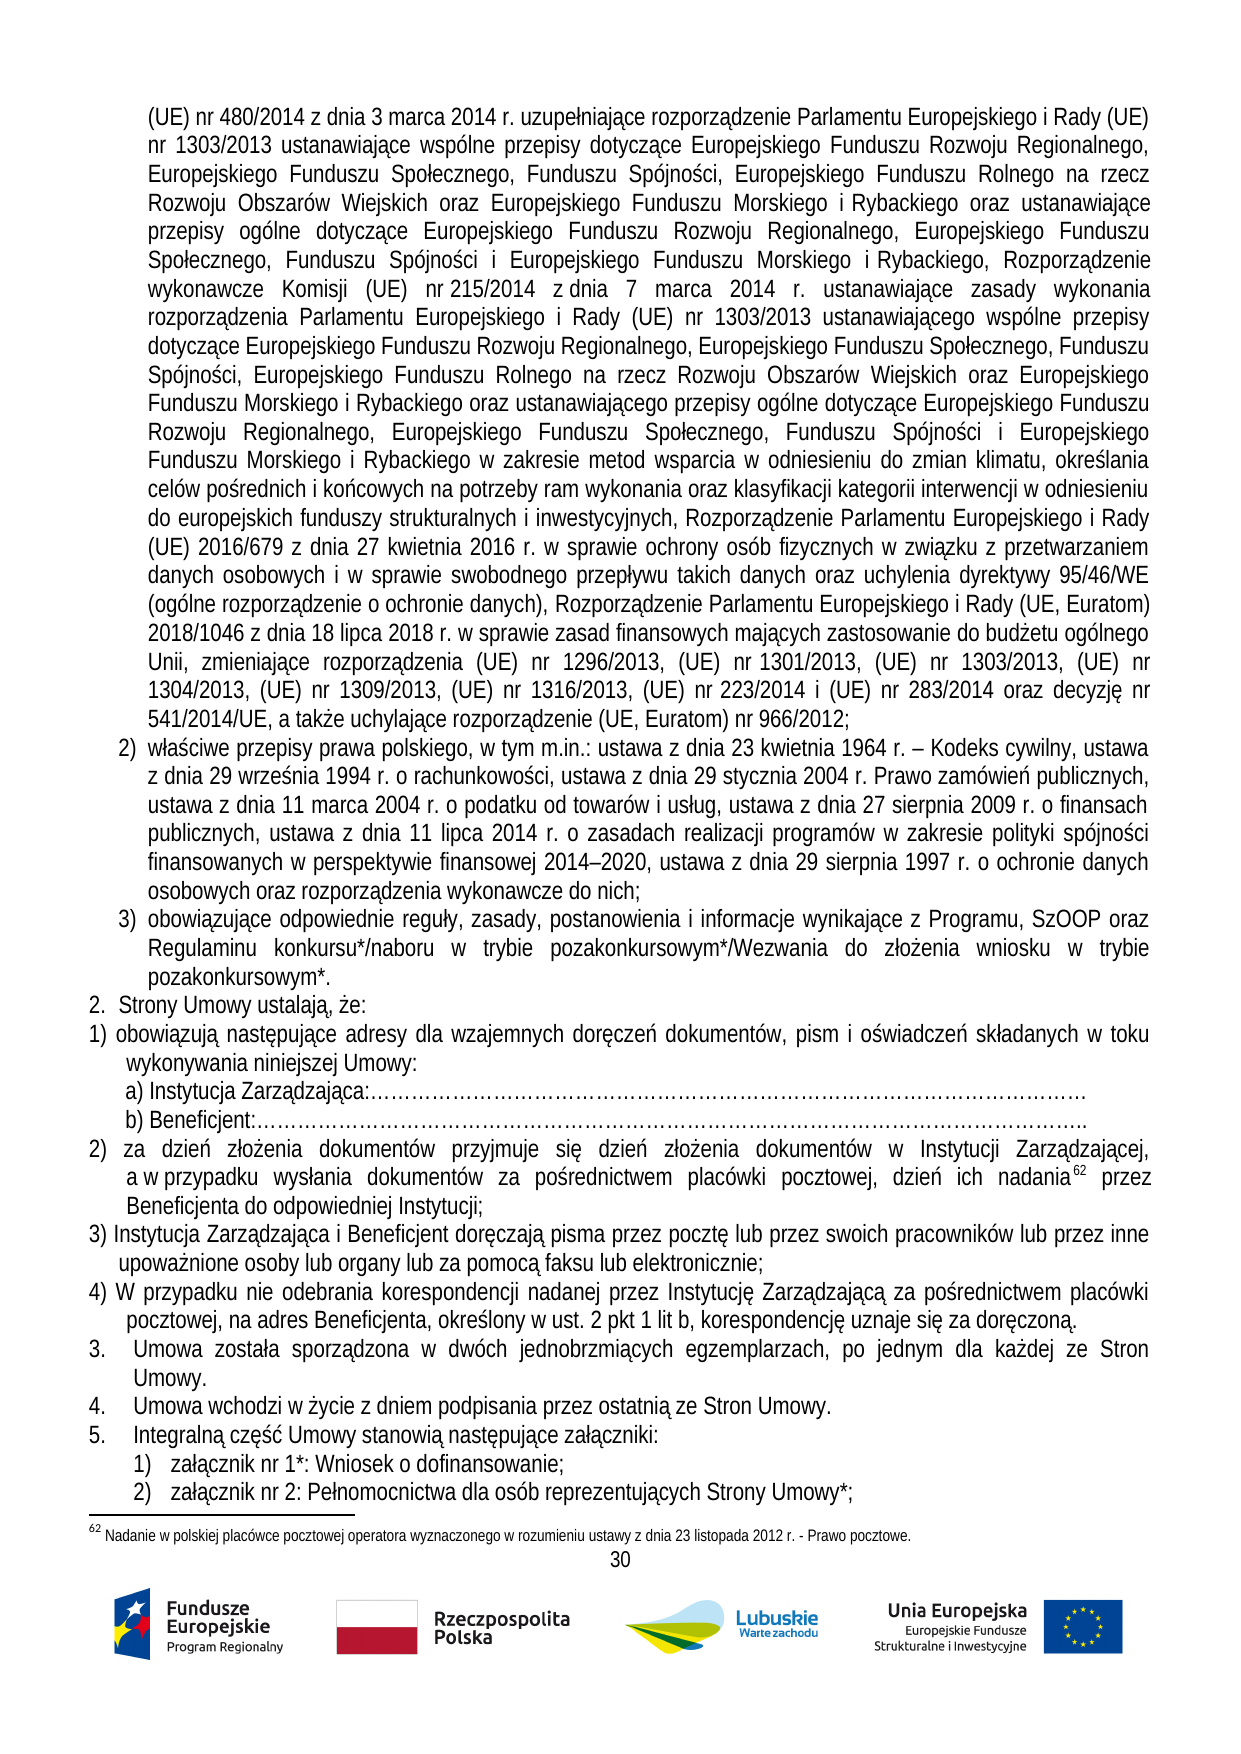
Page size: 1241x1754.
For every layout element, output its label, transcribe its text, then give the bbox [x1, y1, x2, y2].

picture [88, 1572, 1152, 1681]
list obowiązujące odpowiednie reguły, zasady, postanowienia i informacje wynikające z Programu, SzOOP oraz Regulaminu konkursu*/naboru w trybie pozakonkursowym*/Wezwania do złożenia wniosku w trybie pozakonkursowym*. [118, 904, 1152, 990]
text 4) W przypadku nie odebrania korespondencji nadanej przez Instytucję Zarządzającą za pośrednictwem placówki pocztowej, na adres Beneficjenta, określony w ust. 2 pkt 1 lit b, korespondencję uznaje się za doręczoną. [89, 1277, 1152, 1334]
list Strony Umowy ustalają, że: [89, 990, 1152, 1019]
list Umowa została sporządzona w dwóch jednobrzmiących egzemplarzach, po jednym dla każdej ze Stron Umowy. [89, 1334, 1152, 1391]
text 2) za dzień złożenia dokumentów przyjmuje się dzień złożenia dokumentów w Instytucji Zarządzającej, a w przypadku wysłania dokumentów za pośrednictwem placówki pocztowej, dzień ich nadania przez Beneficjenta do odpowiedniej Instytucji; [89, 1133, 1152, 1219]
text 1) obowiązują następujące adresy dla wzajemnych doręczeń dokumentów, pism i oświadczeń składanych w toku wykonywania niniejszej Umowy: [89, 1019, 1152, 1076]
list załącznik nr 1*: Wniosek o dofinansowanie; [133, 1449, 1152, 1477]
list Integralną część Umowy stanowią następujące załączniki: [89, 1420, 1152, 1449]
list załącznik nr 2: Pełnomocnictwa dla osób reprezentujących Strony Umowy*; [133, 1477, 1152, 1506]
text b) Beneficjent:………………………………………………………………………………………………………….. [125, 1105, 1152, 1133]
text a) Instytucja Zarządzająca:…………………………………………………………………………………………… [125, 1076, 1152, 1105]
list Umowa wchodzi w życie z dniem podpisania przez ostatnią ze Stron Umowy. [89, 1391, 1152, 1420]
text 3) Instytucja Zarządzająca i Beneficjent doręczają pisma przez pocztę lub przez swoich pracowników lub przez inne upoważnione osoby lub organy lub za pomocą faksu lub elektronicznie; [89, 1219, 1152, 1277]
list właściwe przepisy prawa polskiego, w tym m.in.: ustawa z dnia 23 kwietnia 1964 r. – Kodeks cywilny, ustawa z dnia 29 września 1994 r. o rachunkowości, ustawa z dnia 29 stycznia 2004 r. Prawo zamówień publicznych, ustawa z dnia 11 marca 2004 r. o podatku od towarów i usług, ustawa z dnia 27 sierpnia 2009 r. o finansach publicznych, ustawa z dnia 11 lipca 2014 r. o zasadach realizacji programów w zakresie polityki spójności finansowanych w perspektywie finansowej 2014–2020, ustawa z dnia 29 sierpnia 1997 r. o ochronie danych osobowych oraz rozporządzenia wykonawcze do nich; [118, 732, 1152, 904]
